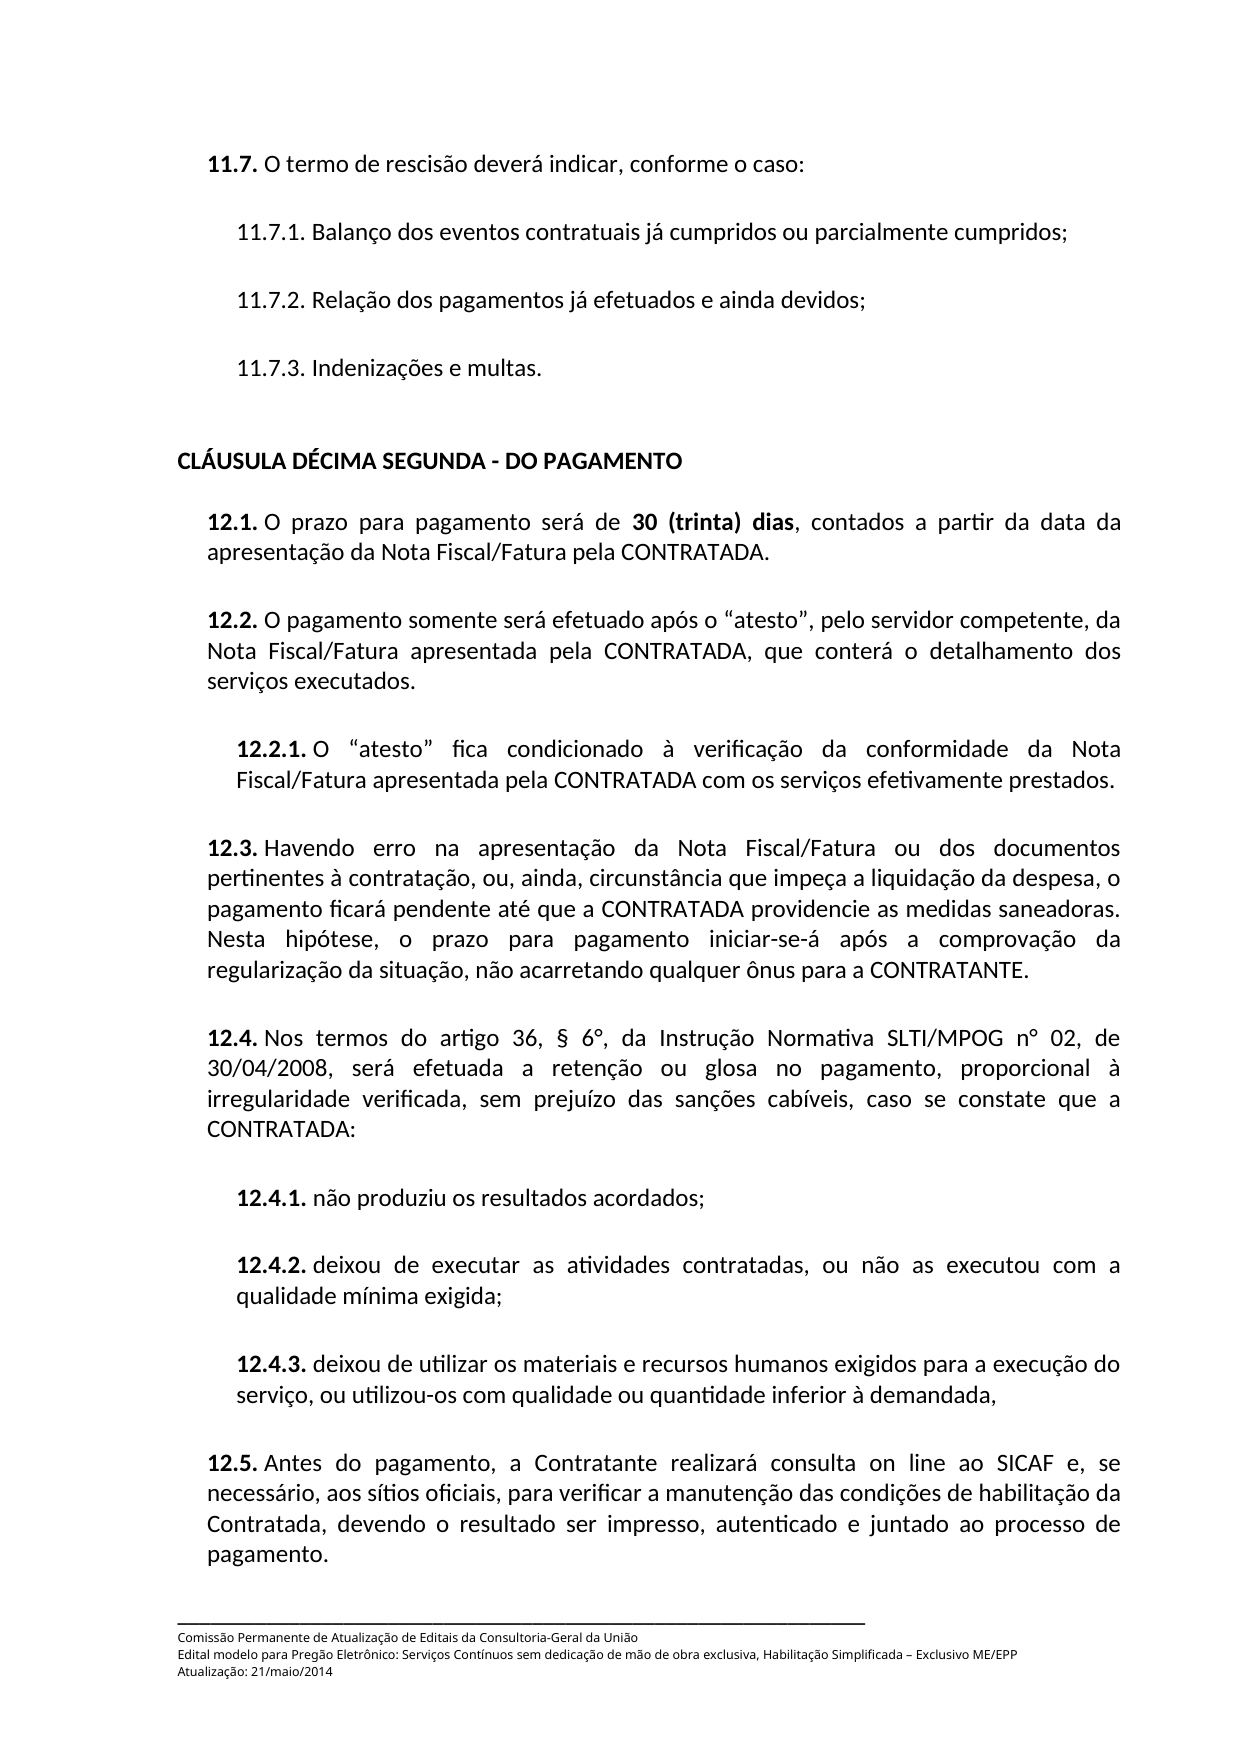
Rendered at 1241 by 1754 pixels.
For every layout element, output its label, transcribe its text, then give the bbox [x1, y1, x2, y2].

list deixou de utilizar os materiais e recursos humanos exigidos para a execução do serviço, ou utilizou-os com qualidade ou quantidade inferior à demandada, [236, 1348, 1122, 1409]
list Nos termos do artigo 36, § 6°, da Instrução Normativa SLTI/MPOG n° 02, de 30/04/2008, será efetuada a retenção ou glosa no pagamento, proporcional à irregularidade verificada, sem prejuízo das sanções cabíveis, caso se constate que a CONTRATADA: [207, 1022, 1122, 1144]
list O pagamento somente será efetuado após o “atesto”, pelo servidor competente, da Nota Fiscal/Fatura apresentada pela CONTRATADA, que conterá o detalhamento dos serviços executados. [207, 604, 1122, 696]
list não produziu os resultados acordados; [236, 1182, 1122, 1212]
list Antes do pagamento, a Contratante realizará consulta on line ao SICAF e, se necessário, aos sítios oficiais, para verificar a manutenção das condições de habilitação da Contratada, devendo o resultado ser impresso, autenticado e juntado ao processo de pagamento. [207, 1447, 1122, 1569]
list deixou de executar as atividades contratadas, ou não as executou com a qualidade mínima exigida; [236, 1250, 1122, 1311]
list O termo de rescisão deverá indicar, conforme o caso: [207, 148, 1122, 178]
list Relação dos pagamentos já efetuados e ainda devidos; [236, 284, 1122, 314]
list Havendo erro na apresentação da Nota Fiscal/Fatura ou dos documentos pertinentes à contratação, ou, ainda, circunstância que impeça a liquidação da despesa, o pagamento ficará pendente até que a CONTRATADA providencie as medidas saneadoras. Nesta hipótese, o prazo para pagamento iniciar-se-á após a comprovação da regularização da situação, não acarretando qualquer ônus para a CONTRATANTE. [207, 832, 1122, 984]
list O “atesto” fica condicionado à verificação da conformidade da Nota Fiscal/Fatura apresentada pela CONTRATADA com os serviços efetivamente prestados. [236, 733, 1122, 794]
list O prazo para pagamento será de 30 (trinta) dias, contados a partir da data da apresentação da Nota Fiscal/Fatura pela CONTRATADA. [207, 506, 1122, 567]
list Balanço dos eventos contratuais já cumpridos ou parcialmente cumpridos; [236, 216, 1122, 246]
text CLÁUSULA DÉCIMA SEGUNDA - DO PAGAMENTO [177, 445, 1122, 475]
list Indenizações e multas. [236, 352, 1122, 382]
